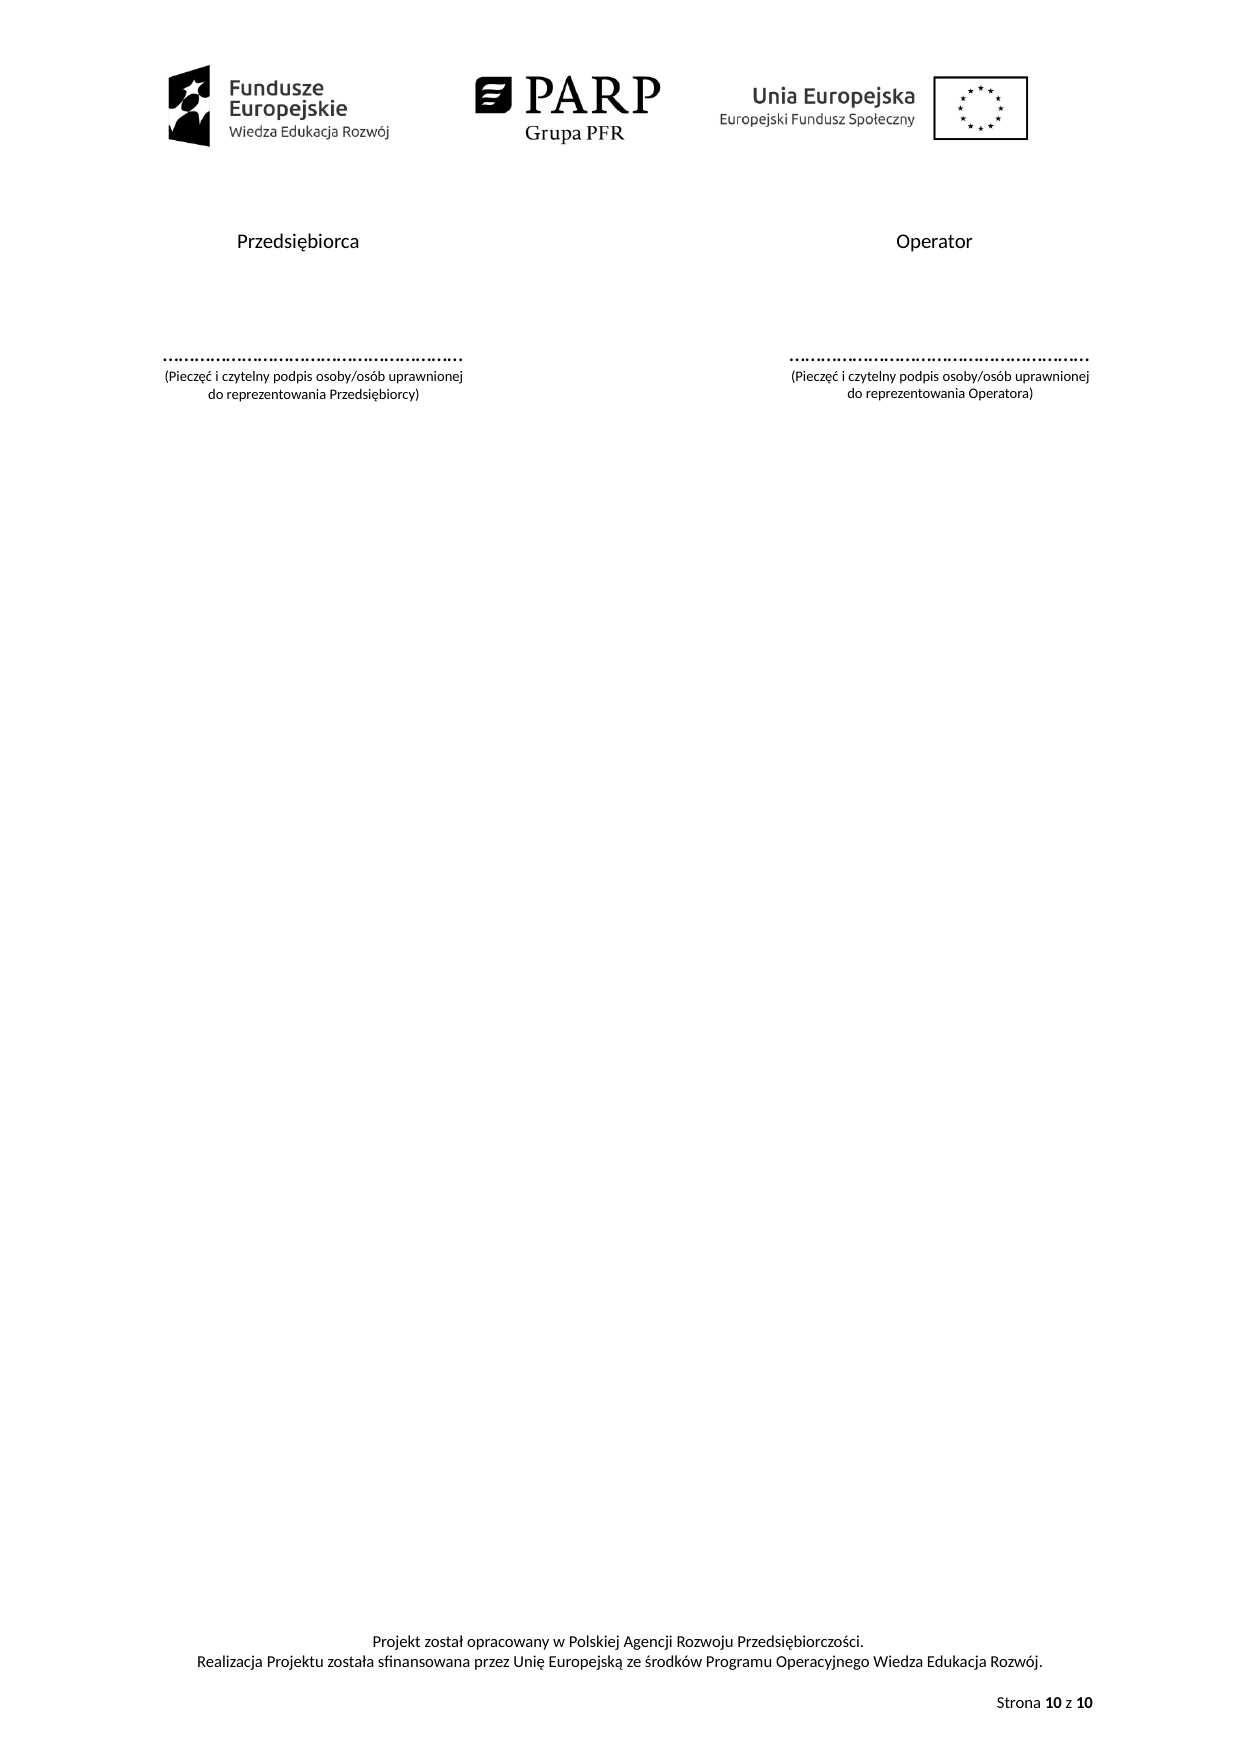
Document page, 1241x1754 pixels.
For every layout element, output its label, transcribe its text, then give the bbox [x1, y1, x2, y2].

picture [147, 41, 1048, 170]
text Przedsiębiorca Operator [148, 228, 1093, 253]
